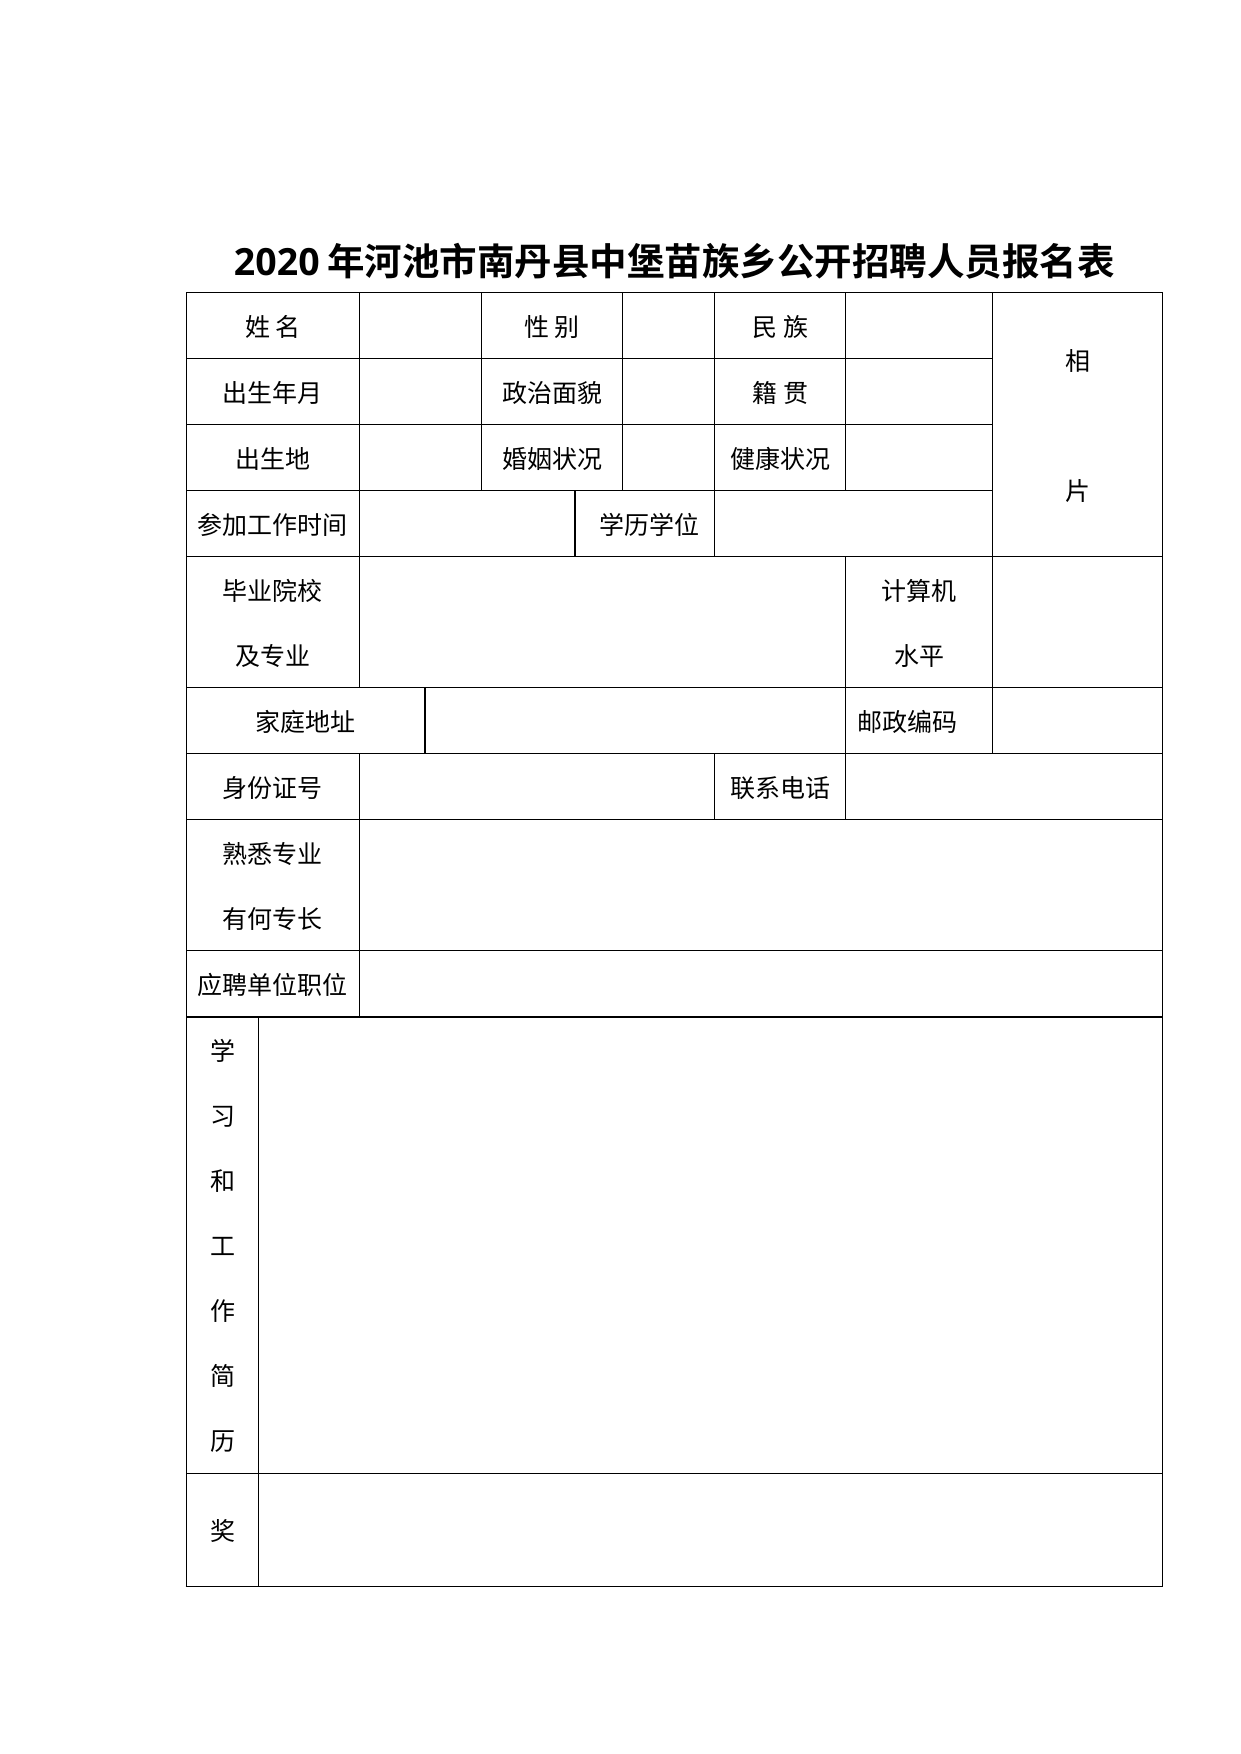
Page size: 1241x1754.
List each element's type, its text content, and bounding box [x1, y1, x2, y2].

table_cell 家庭地址 [187, 688, 424, 753]
table_cell [360, 557, 845, 687]
table_cell 相 片 [993, 293, 1162, 556]
table_cell [846, 425, 992, 490]
table_cell [846, 754, 1162, 819]
table_cell 熟悉专业 有何专长 [187, 820, 359, 950]
table_cell [993, 688, 1162, 753]
table_cell 毕业院校 及专业 [187, 557, 359, 687]
table_cell [259, 1474, 1162, 1586]
table_cell 婚姻状况 [482, 425, 622, 490]
table_cell 计算机 水平 [846, 557, 992, 687]
table_cell [715, 491, 992, 556]
table_cell 奖 惩 情 况 [187, 1474, 258, 1586]
table_cell 姓 名 [187, 293, 359, 358]
table_cell 出生年月 [187, 359, 359, 424]
table_cell [360, 820, 1162, 950]
table_cell [623, 425, 714, 490]
table_cell 政治面貌 [482, 359, 622, 424]
table_cell 邮政编码 [846, 688, 992, 753]
table_cell [846, 359, 992, 424]
table_cell 联系电话 [715, 754, 845, 819]
table_cell [259, 1018, 1162, 1472]
table_cell [426, 688, 845, 753]
table_cell [846, 293, 992, 358]
table_cell 学 习 和 工 作 简 历 [187, 1018, 258, 1472]
table_cell 学历学位 [576, 491, 714, 556]
table_cell [360, 491, 574, 556]
table_cell 身份证号 [187, 754, 359, 819]
table_header 2020年河池市南丹县中堡苗族乡公开招聘人员报名表 [186, 162, 1162, 292]
table_cell 民 族 [715, 293, 845, 358]
table_cell 出生地 [187, 425, 359, 490]
table_cell [360, 359, 481, 424]
table_cell [360, 293, 481, 358]
table_cell [360, 425, 481, 490]
table_cell [360, 951, 1162, 1016]
table_cell [360, 754, 714, 819]
table_cell 应聘单位职位 [187, 951, 359, 1016]
table_cell [993, 557, 1162, 687]
table_cell [623, 293, 714, 358]
table_cell 健康状况 [715, 425, 845, 490]
table_cell [623, 359, 714, 424]
table_cell 性 别 [482, 293, 622, 358]
table_cell 参加工作时间 [187, 491, 359, 556]
table_cell 籍 贯 [715, 359, 845, 424]
